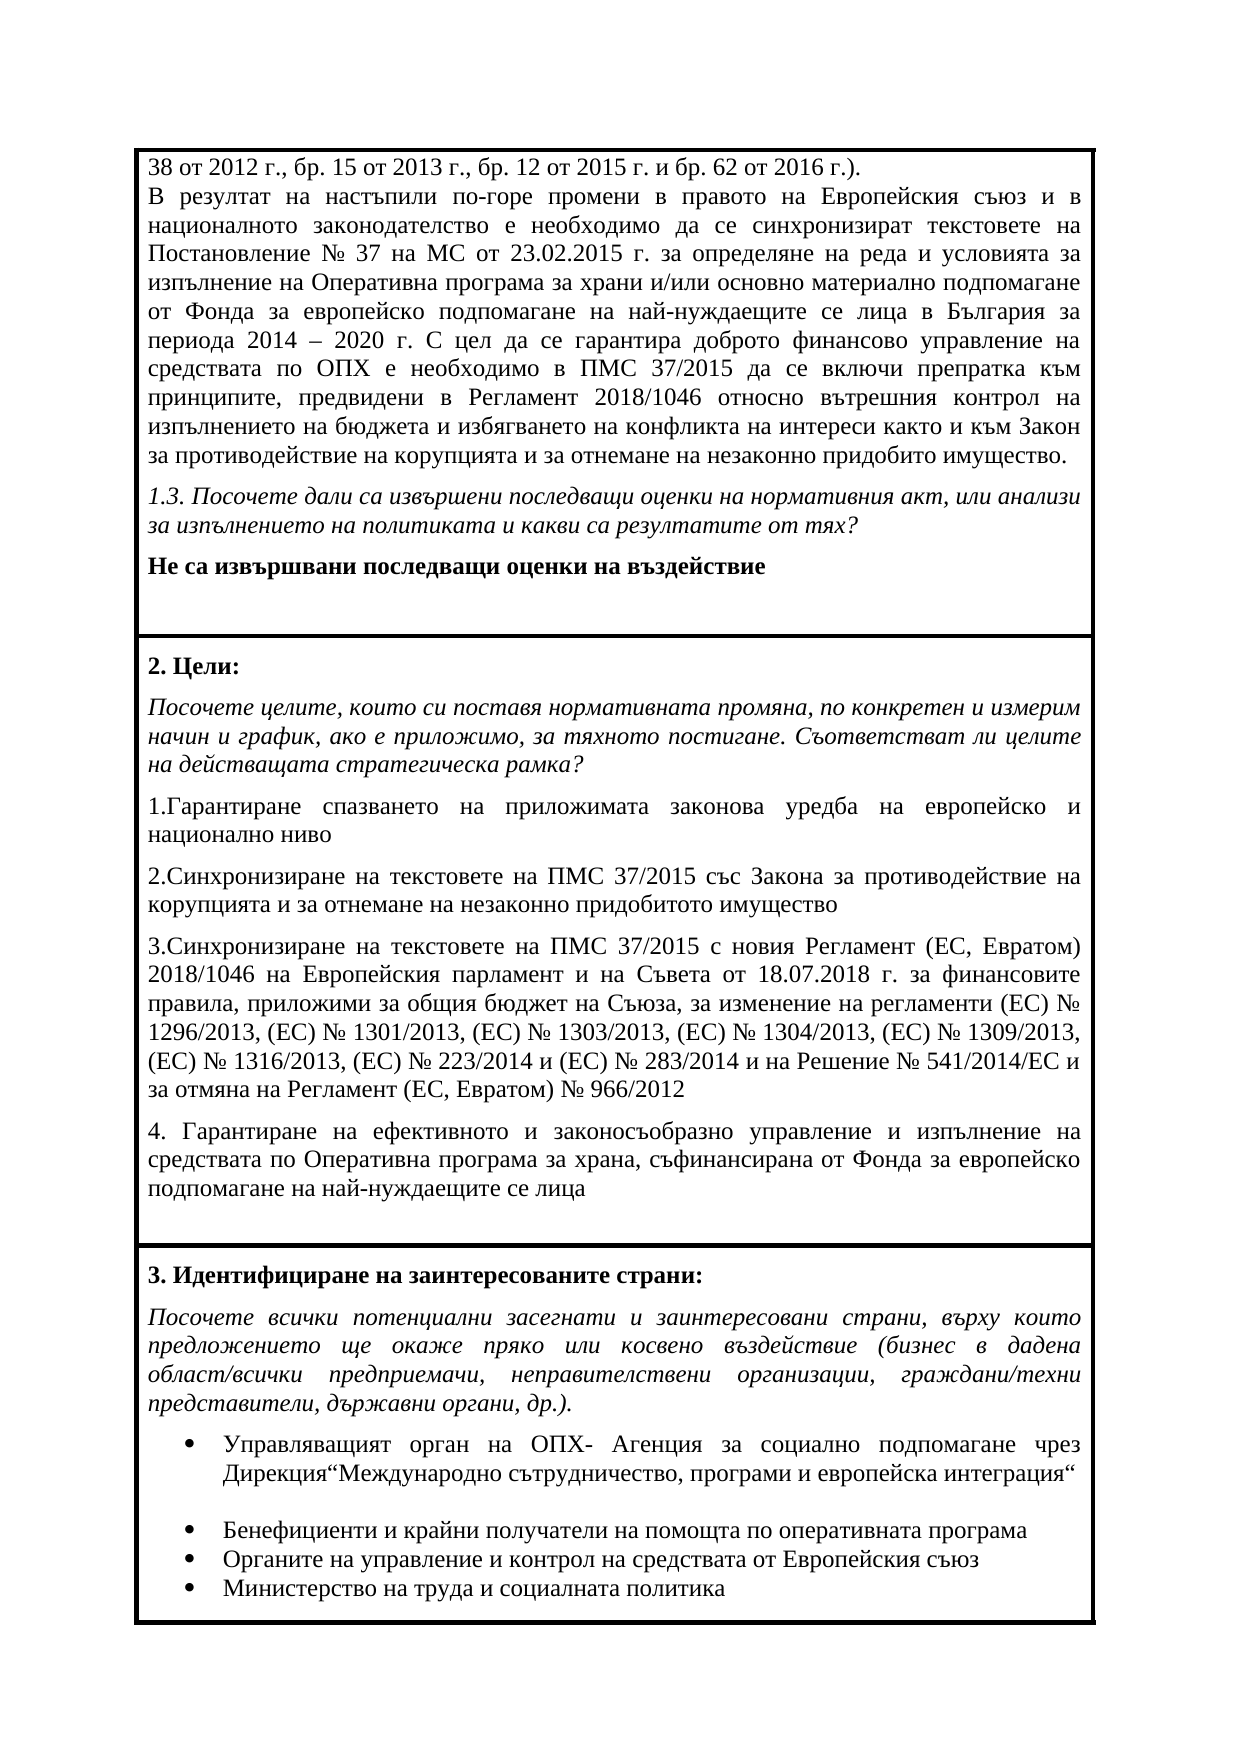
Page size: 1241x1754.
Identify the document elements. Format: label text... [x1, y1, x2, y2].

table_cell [139, 1248, 1091, 1620]
table_cell 2. Цели: Посочете целите, които си поставя нормативната промяна, по конкретен и измерим начин и график, ако е приложимо, за тяхното постигане. Съответстват ли целите на действащата стратегическа рамка? 1.Гарантиране спазването на приложимата законова уредба на европейско и национално ниво 2.Синхронизиране на текстовете на ПМС 37/2015 със Закона за противодействие на корупцията и за отнемане на незаконно придобитото имущество 3.Синхронизиране на текстовете на ПМС 37/2015 с новия Регламент (ЕС, Евратом) 2018/1046 на Европейския парламент и на Съвета от 18.07.2018 г. за финансовите правила, приложими за общия бюджет на Съюза, за изменение на регламенти (ЕС) № 1296/2013, (ЕС) № 1301/2013, (ЕС) № 1303/2013, (ЕС) № 1304/2013, (ЕС) № 1309/2013, (ЕС) № 1316/2013, (ЕС) № 223/2014 и (ЕС) № 283/2014 и на Решение № 541/2014/ЕС и за отмяна на Регламент (ЕС, Евратом) № 966/2012 4. Гарантиране на ефективното и законосъобразно управление и изпълнение на средствата по Оперативна програма за храна, съфинансирана от Фонда за европейско подпомагане на най-нуждаещите се лица [139, 638, 1091, 1243]
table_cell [139, 152, 1091, 633]
